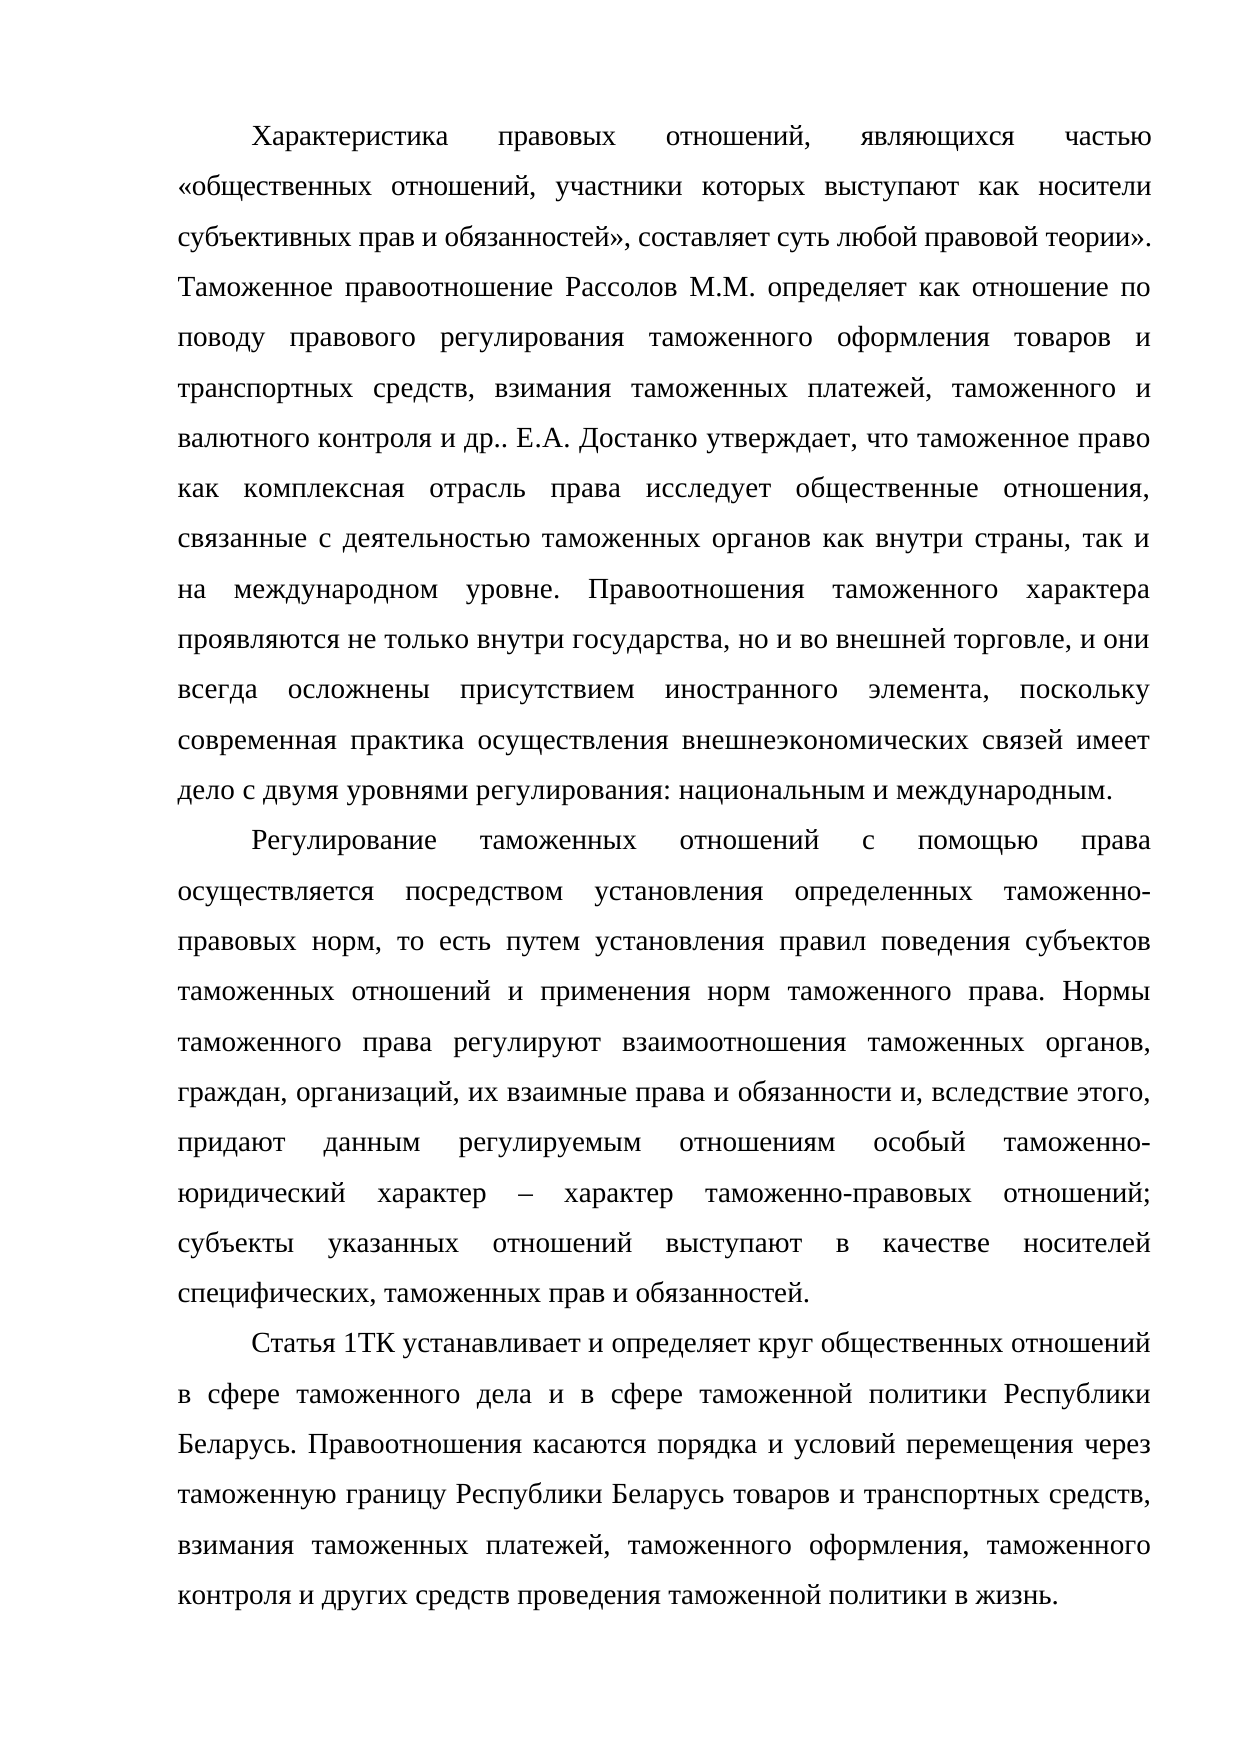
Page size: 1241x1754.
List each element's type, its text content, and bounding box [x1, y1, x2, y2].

text Регулирование таможенных отношений с помощью права осуществляется посредством установления определенных таможенно-правовых норм, то есть путем установления правил поведения субъектов таможенных отношений и применения норм таможенного права. Нормы таможенного права регулируют взаимоотношения таможенных органов, граждан, организаций, их взаимные права и обязанности и, вследствие этого, придают данным регулируемым отношениям особый таможенно-юридический характер – характер таможенно-правовых отношений; субъекты указанных отношений выступают в качестве носителей специфических, таможенных прав и обязанностей. [177, 822, 1152, 1309]
text Статья 1ТК устанавливает и определяет круг общественных отношений в сфере таможенного дела и в сфере таможенной политики Республики Беларусь. Правоотношения касаются порядка и условий перемещения через таможенную границу Республики Беларусь товаров и транспортных средств, взимания таможенных платежей, таможенного оформления, таможенного контроля и других средств проведения таможенной политики в жизнь. [177, 1326, 1152, 1611]
text Характеристика правовых отношений, являющихся частью «общественных отношений, участники которых выступают как носители субъективных прав и обязанностей», составляет суть любой правовой теории». Таможенное правоотношение Рассолов М.М. определяет как отношение по поводу правового регулирования таможенного оформления товаров и транспортных средств, взимания таможенных платежей, таможенного и валютного контроля и др.. Е.А. Достанко утверждает, что таможенное право как комплексная отрасль права исследует общественные отношения, связанные с деятельностью таможенных органов как внутри страны, так и на международном уровне. Правоотношения таможенного характера проявляются не только внутри государства, но и во внешней торговле, и они всегда осложнены присутствием иностранного элемента, поскольку современная практика осуществления внешнеэкономических связей имеет дело с двумя уровнями регулирования: национальным и международным. [177, 118, 1152, 806]
